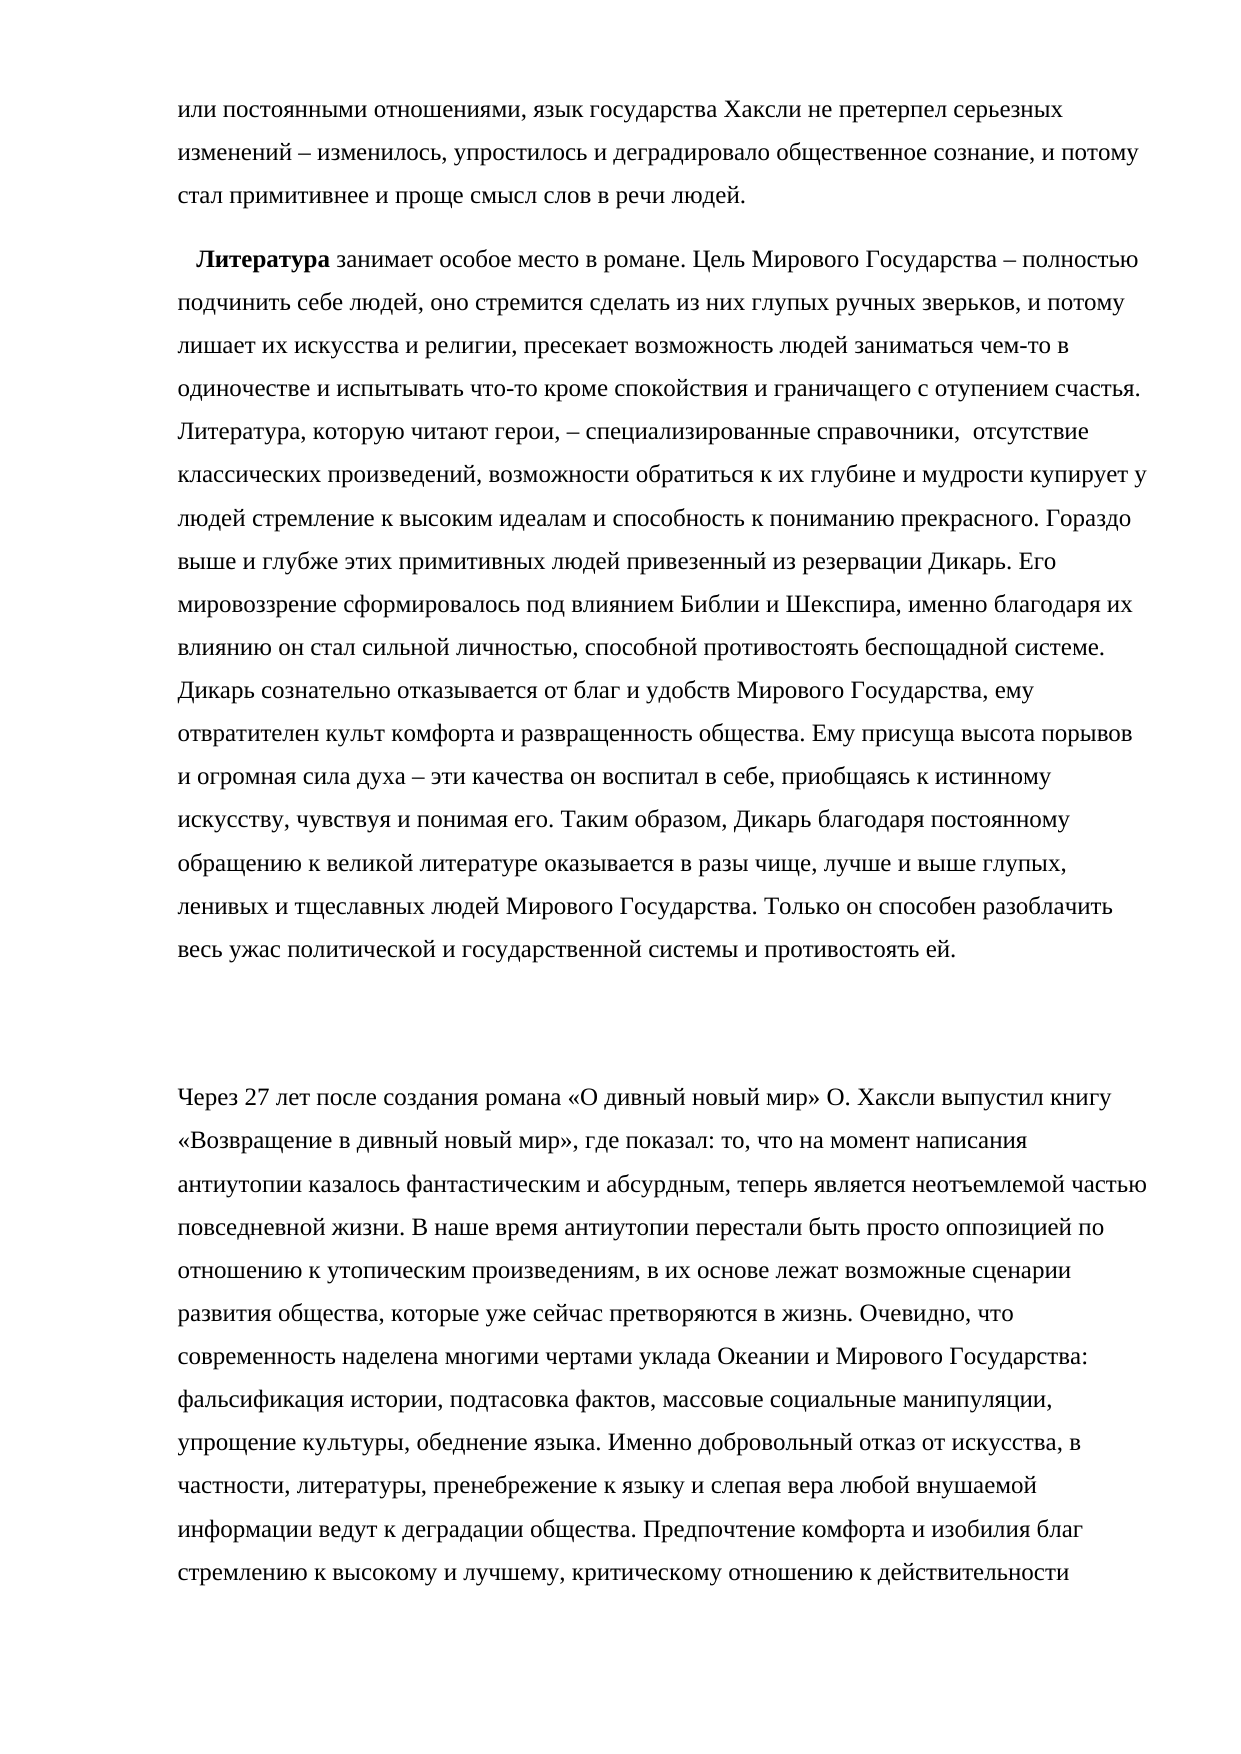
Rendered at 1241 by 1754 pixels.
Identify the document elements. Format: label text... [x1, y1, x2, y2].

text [177, 94, 1152, 209]
text Литература занимает особое место в романе. Цель Мирового Государства – полностью подчинить себе людей, оно стремится сделать из них глупых ручных зверьков, и потому лишает их искусства и религии, пресекает возможность людей заниматься чем-то в одиночестве и испытывать что-то кроме спокойствия и граничащего с отупением счастья. Литература, которую читают герои, – специализированные справочники, отсутствие классических произведений, возможности обратиться к их глубине и мудрости купирует у людей стремление к высоким идеалам и способность к пониманию прекрасного. Гораздо выше и глубже этих примитивных людей привезенный из резервации Дикарь. Его мировоззрение сформировалось под влиянием Библии и Шекспира, именно благодаря их влиянию он стал сильной личностью, способной противостоять беспощадной системе. Дикарь сознательно отказывается от благ и удобств Мирового Государства, ему отвратителен культ комфорта и развращенность общества. Ему присуща высота порывов и огромная сила духа – эти качества он воспитал в себе, приобщаясь к истинному искусству, чувствуя и понимая его. Таким образом, Дикарь благодаря постоянному обращению к великой литературе оказывается в разы чище, лучше и выше глупых, ленивых и тщеславных людей Мирового Государства. Только он способен разоблачить весь ужас политической и государственной системы и противостоять ей. [177, 244, 1152, 1004]
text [177, 1039, 1152, 1586]
